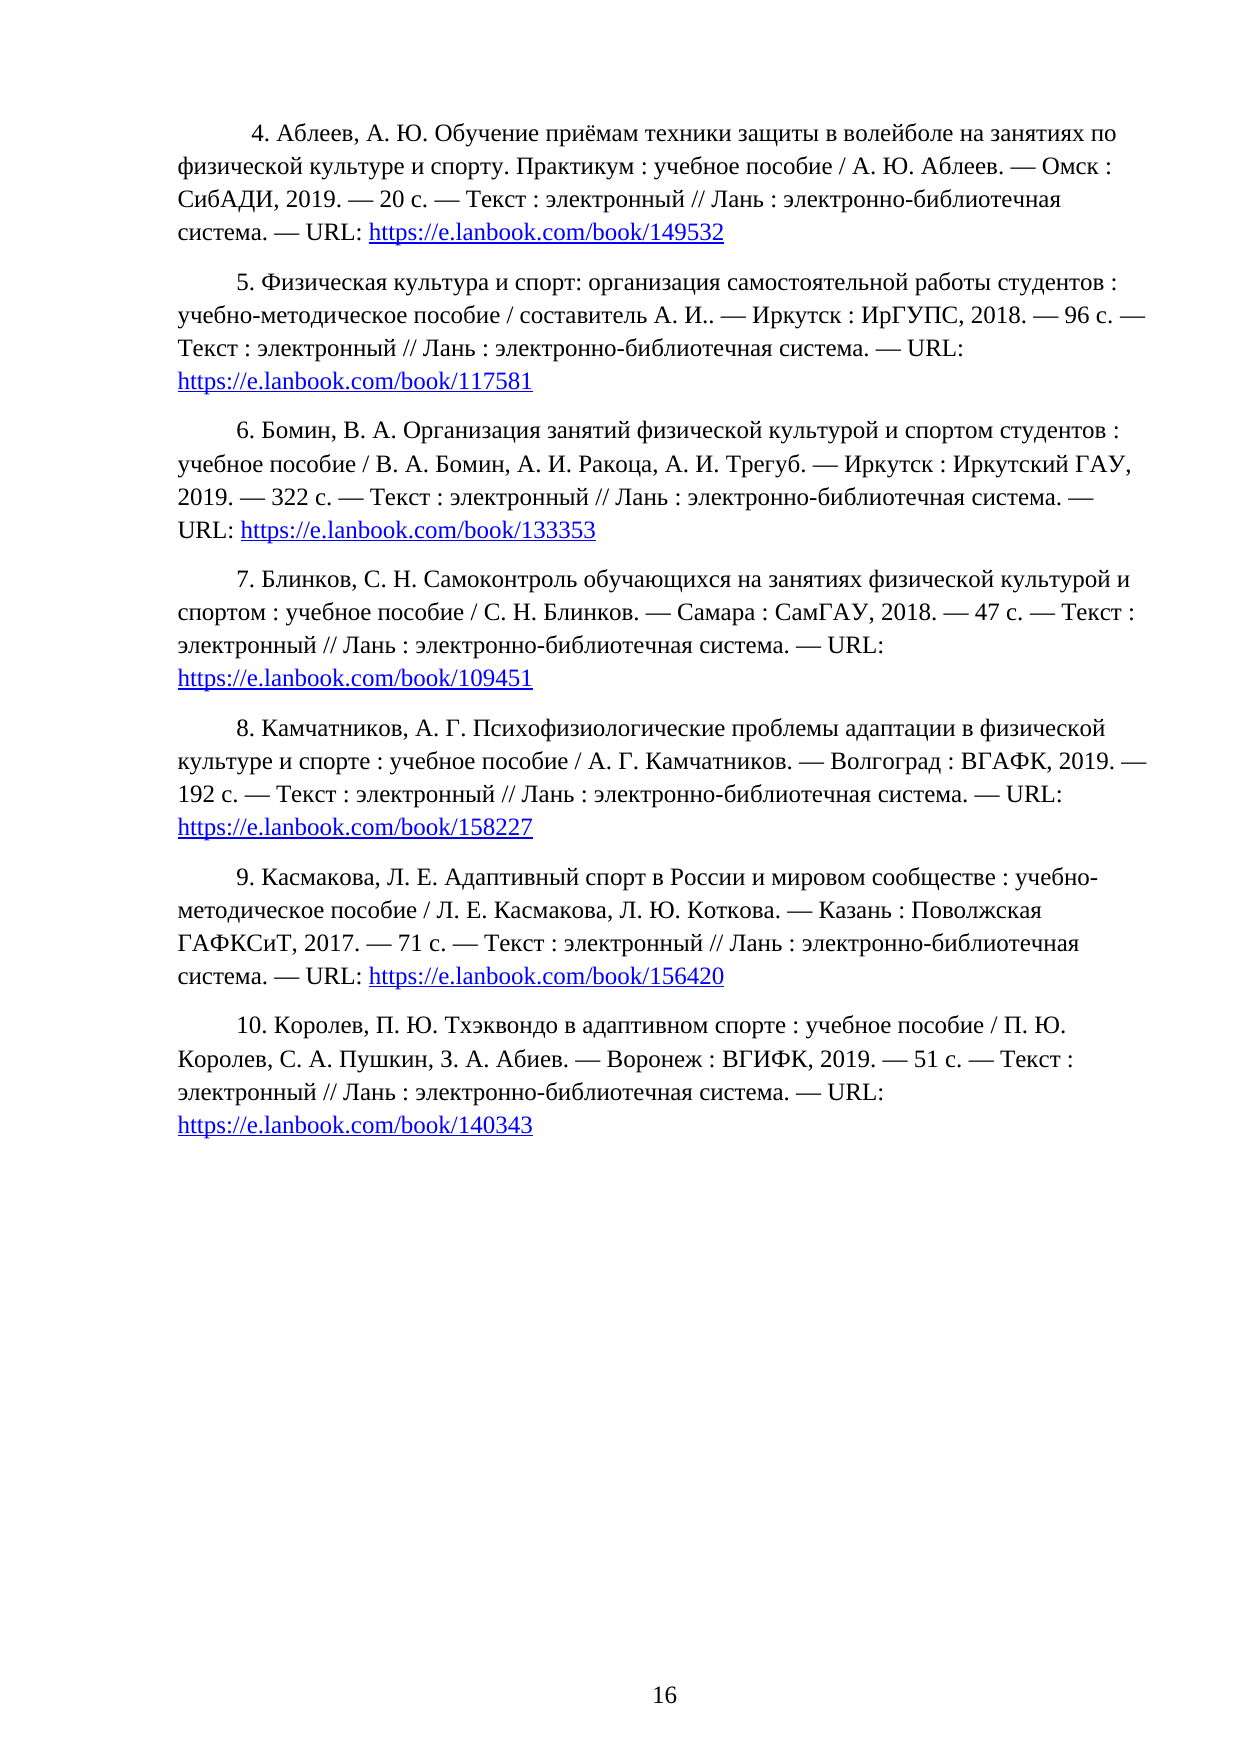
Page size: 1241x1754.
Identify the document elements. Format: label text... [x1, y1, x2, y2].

text 5. Физическая культура и спорт: организация самостоятельной работы студентов : учебно-методическое пособие / составитель А. И.. — Иркутск : ИрГУПС, 2018. — 96 с. — Текст : электронный // Лань : электронно-библиотечная система. — URL: https://e.lanbook.com/book/117581 [177, 267, 1152, 395]
text 7. Блинков, С. Н. Самоконтроль обучающихся на занятиях физической культурой и спортом : учебное пособие / С. Н. Блинков. — Самара : СамГАУ, 2018. — 47 с. — Текст : электронный // Лань : электронно-библиотечная система. — URL: https://e.lanbook.com/book/109451 [177, 564, 1152, 692]
text 4. Аблеев, А. Ю. Обучение приёмам техники защиты в волейболе на занятиях по физической культуре и спорту. Практикум : учебное пособие / А. Ю. Аблеев. — Омск : СибАДИ, 2019. — 20 с. — Текст : электронный // Лань : электронно-библиотечная система. — URL: https://e.lanbook.com/book/149532 [177, 118, 1152, 246]
text 10. Королев, П. Ю. Тхэквондо в адаптивном спорте : учебное пособие / П. Ю. Королев, С. А. Пушкин, З. А. Абиев. — Воронеж : ВГИФК, 2019. — 51 с. — Текст : электронный // Лань : электронно-библиотечная система. — URL: https://e.lanbook.com/book/140343 [177, 1011, 1152, 1138]
text 6. Бомин, В. А. Организация занятий физической культурой и спортом студентов : учебное пособие / В. А. Бомин, А. И. Ракоца, А. И. Трегуб. — Иркутск : Иркутский ГАУ, 2019. — 322 с. — Текст : электронный // Лань : электронно-библиотечная система. — URL: https://e.lanbook.com/book/133353 [177, 416, 1152, 543]
text 9. Касмакова, Л. Е. Адаптивный спорт в России и мировом сообществе : учебно-методическое пособие / Л. Е. Касмакова, Л. Ю. Коткова. — Казань : Поволжская ГАФКСиТ, 2017. — 71 с. — Текст : электронный // Лань : электронно-библиотечная система. — URL: https://e.lanbook.com/book/156420 [177, 862, 1152, 990]
text 8. Камчатников, А. Г. Психофизиологические проблемы адаптации в физической культуре и спорте : учебное пособие / А. Г. Камчатников. — Волгоград : ВГАФК, 2019. — 192 с. — Текст : электронный // Лань : электронно-библиотечная система. — URL: https://e.lanbook.com/book/158227 [177, 713, 1152, 841]
